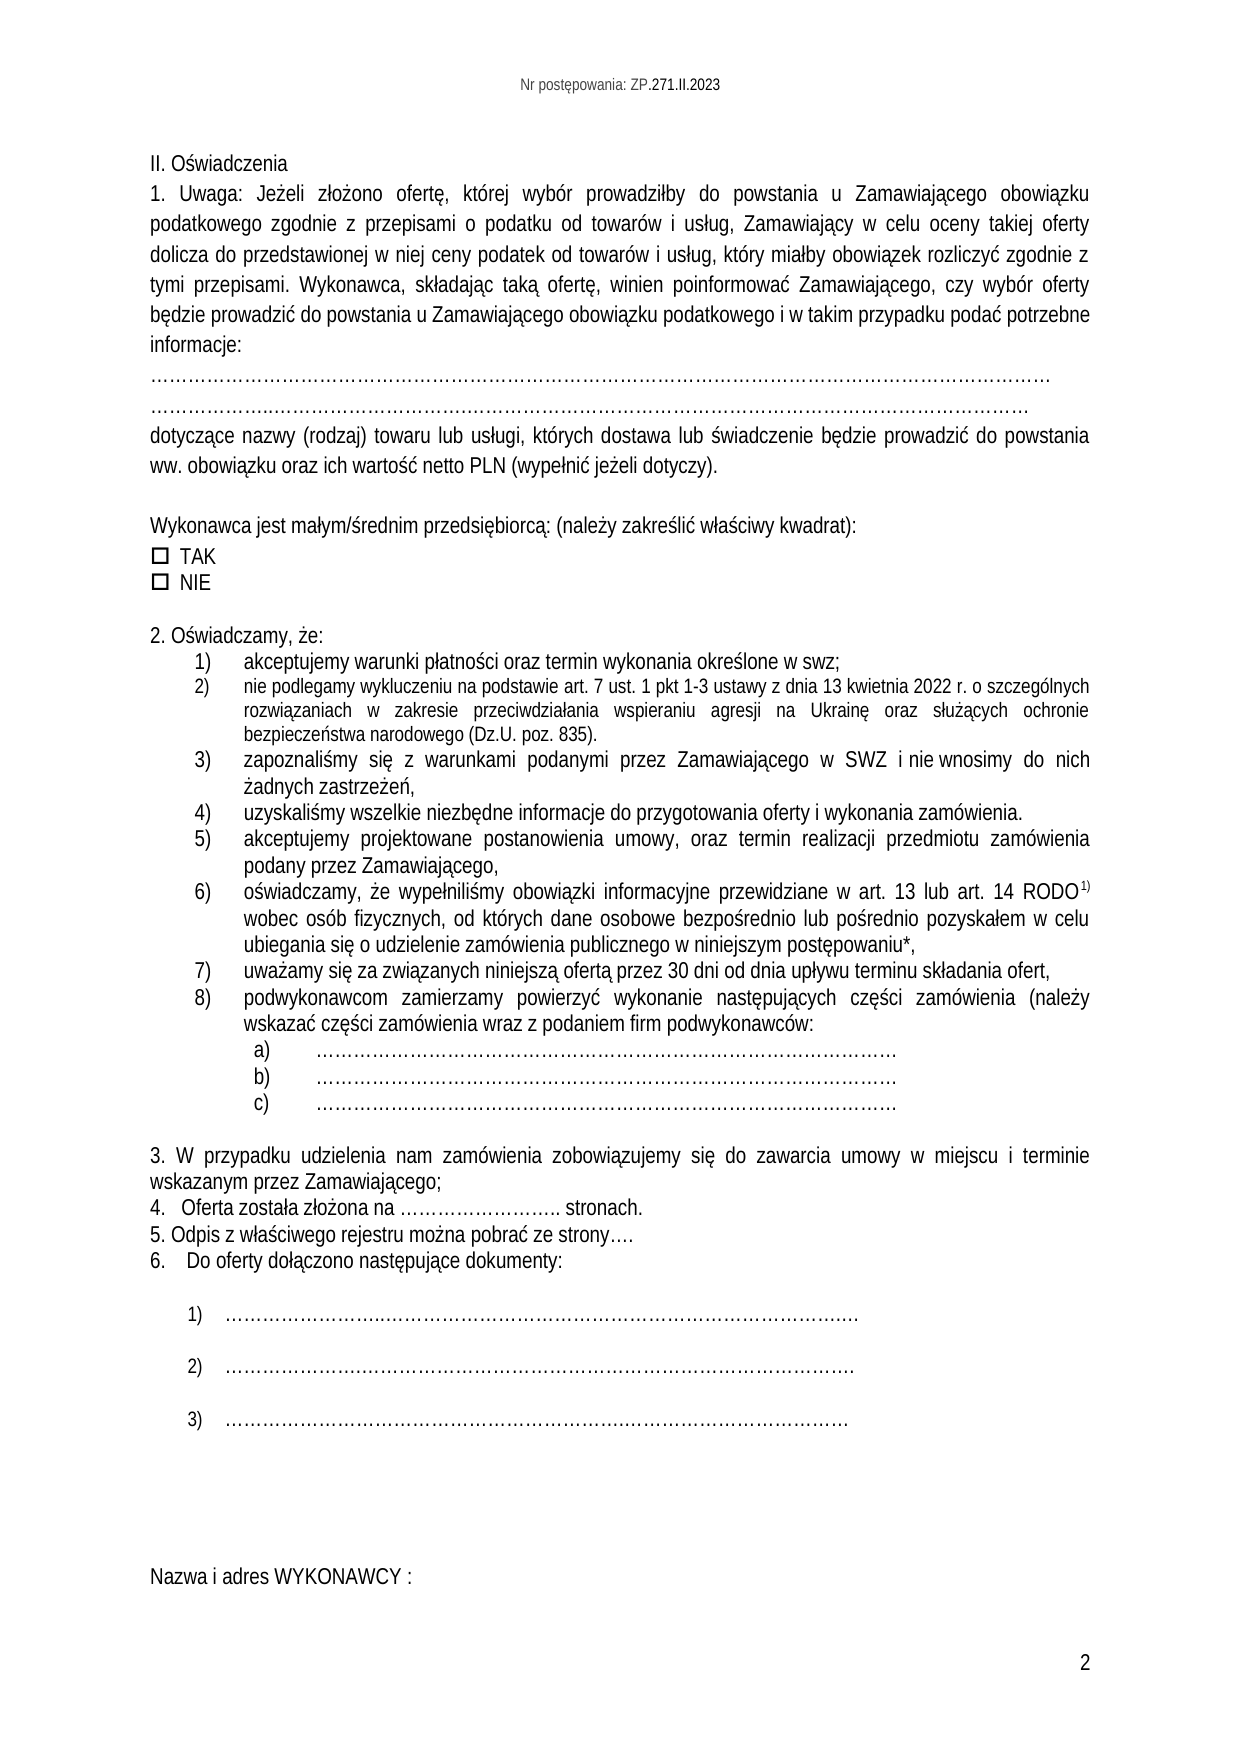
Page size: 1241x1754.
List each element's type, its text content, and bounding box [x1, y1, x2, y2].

list akceptujemy projektowane postanowienia umowy, oraz termin realizacji przedmiotu zamówienia podany przez Zamawiającego, [194, 825, 1090, 878]
text dotyczące nazwy (rodzaj) towaru lub usługi, których dostawa lub świadczenie będzie prowadzić do powstania ww. obowiązku oraz ich wartość netto PLN (wypełnić jeżeli dotyczy). [150, 422, 1090, 478]
list 3. W przypadku udzielenia nam zamówienia zobowiązujemy się do zawarcia umowy w miejscu i terminie wskazanym przez Zamawiającego; [150, 1142, 1090, 1194]
list uzyskaliśmy wszelkie niezbędne informacje do przygotowania oferty i wykonania zamówienia. [194, 799, 1090, 825]
list ……………………..……………………………………………………………….… [187, 1300, 1090, 1326]
list podwykonawcom zamierzamy powierzyć wykonanie następujących części zamówienia (należy wskazać części zamówienia wraz z podaniem firm podwykonawców: [194, 983, 1090, 1036]
text II. Oświadczenia [150, 150, 1090, 176]
list ………………….……………………………………………………………………. [187, 1352, 1090, 1379]
list nie podlegamy wykluczeniu na podstawie art. 7 ust. 1 pkt 1-3 ustawy z dnia 13 kwietnia 2022 r. o szczególnych rozwiązaniach w zakresie przeciwdziałania wspieraniu agresji na Ukrainę oraz służących ochronie bezpieczeństwa narodowego (Dz.U. poz. 835). [194, 674, 1090, 746]
list NIE [150, 569, 1090, 595]
list ………………………………………………………………………………… [253, 1089, 1090, 1115]
text ……………………………………………………………………………………………………………………………… [150, 361, 1090, 388]
list ………………………………………………………………………………… [253, 1036, 1090, 1063]
list uważamy się za związanych niniejszą ofertą przez 30 dni od dnia upływu terminu składania ofert, [194, 957, 1090, 983]
text 1. Uwaga: Jeżeli złożono ofertę, której wybór prowadziłby do powstania u Zamawiającego obowiązku podatkowego zgodnie z przepisami o podatku od towarów i usług, Zamawiający w celu oceny takiej oferty dolicza do przedstawionej w niej ceny podatek od towarów i usług, który miałby obowiązek rozliczyć zgodnie z tymi przepisami. Wykonawca, składając taką ofertę, winien poinformować Zamawiającego, czy wybór oferty będzie prowadzić do powstania u Zamawiającego obowiązku podatkowego i w takim przypadku podać potrzebne informacje: [150, 180, 1090, 358]
list 2. Oświadczamy, że: [150, 622, 1090, 648]
list ……………………………………………………….……………………………… [187, 1405, 1090, 1432]
list ………………………………………………………………………………… [253, 1063, 1090, 1089]
list zapoznaliśmy się z warunkami podanymi przez Zamawiającego w SWZ i nie wnosimy do nich żadnych zastrzeżeń, [194, 746, 1090, 799]
list 4. Oferta została złożona na …………………….. stronach. [150, 1194, 1090, 1221]
list TAK [150, 543, 1090, 569]
text ………………..………………………….……………………………………………………………………………… [150, 392, 1090, 418]
list 6. Do oferty dołączono następujące dokumenty: [150, 1247, 1090, 1273]
text Nazwa i adres WYKONAWCY : [150, 1563, 1090, 1590]
list oświadczamy, że wypełniliśmy obowiązki informacyjne przewidziane w art. 13 lub art. 14 RODO1) wobec osób fizycznych, od których dane osobowe bezpośrednio lub pośrednio pozyskałem w celu ubiegania się o udzielenie zamówienia publicznego w niniejszym postępowaniu*, [194, 878, 1090, 957]
text Wykonawca jest małym/średnim przedsiębiorcą: (należy zakreślić właściwy kwadrat): [150, 512, 1090, 539]
list akceptujemy warunki płatności oraz termin wykonania określone w swz; [194, 648, 1090, 674]
list 5. Odpis z właściwego rejestru można pobrać ze strony…. [150, 1221, 1090, 1247]
